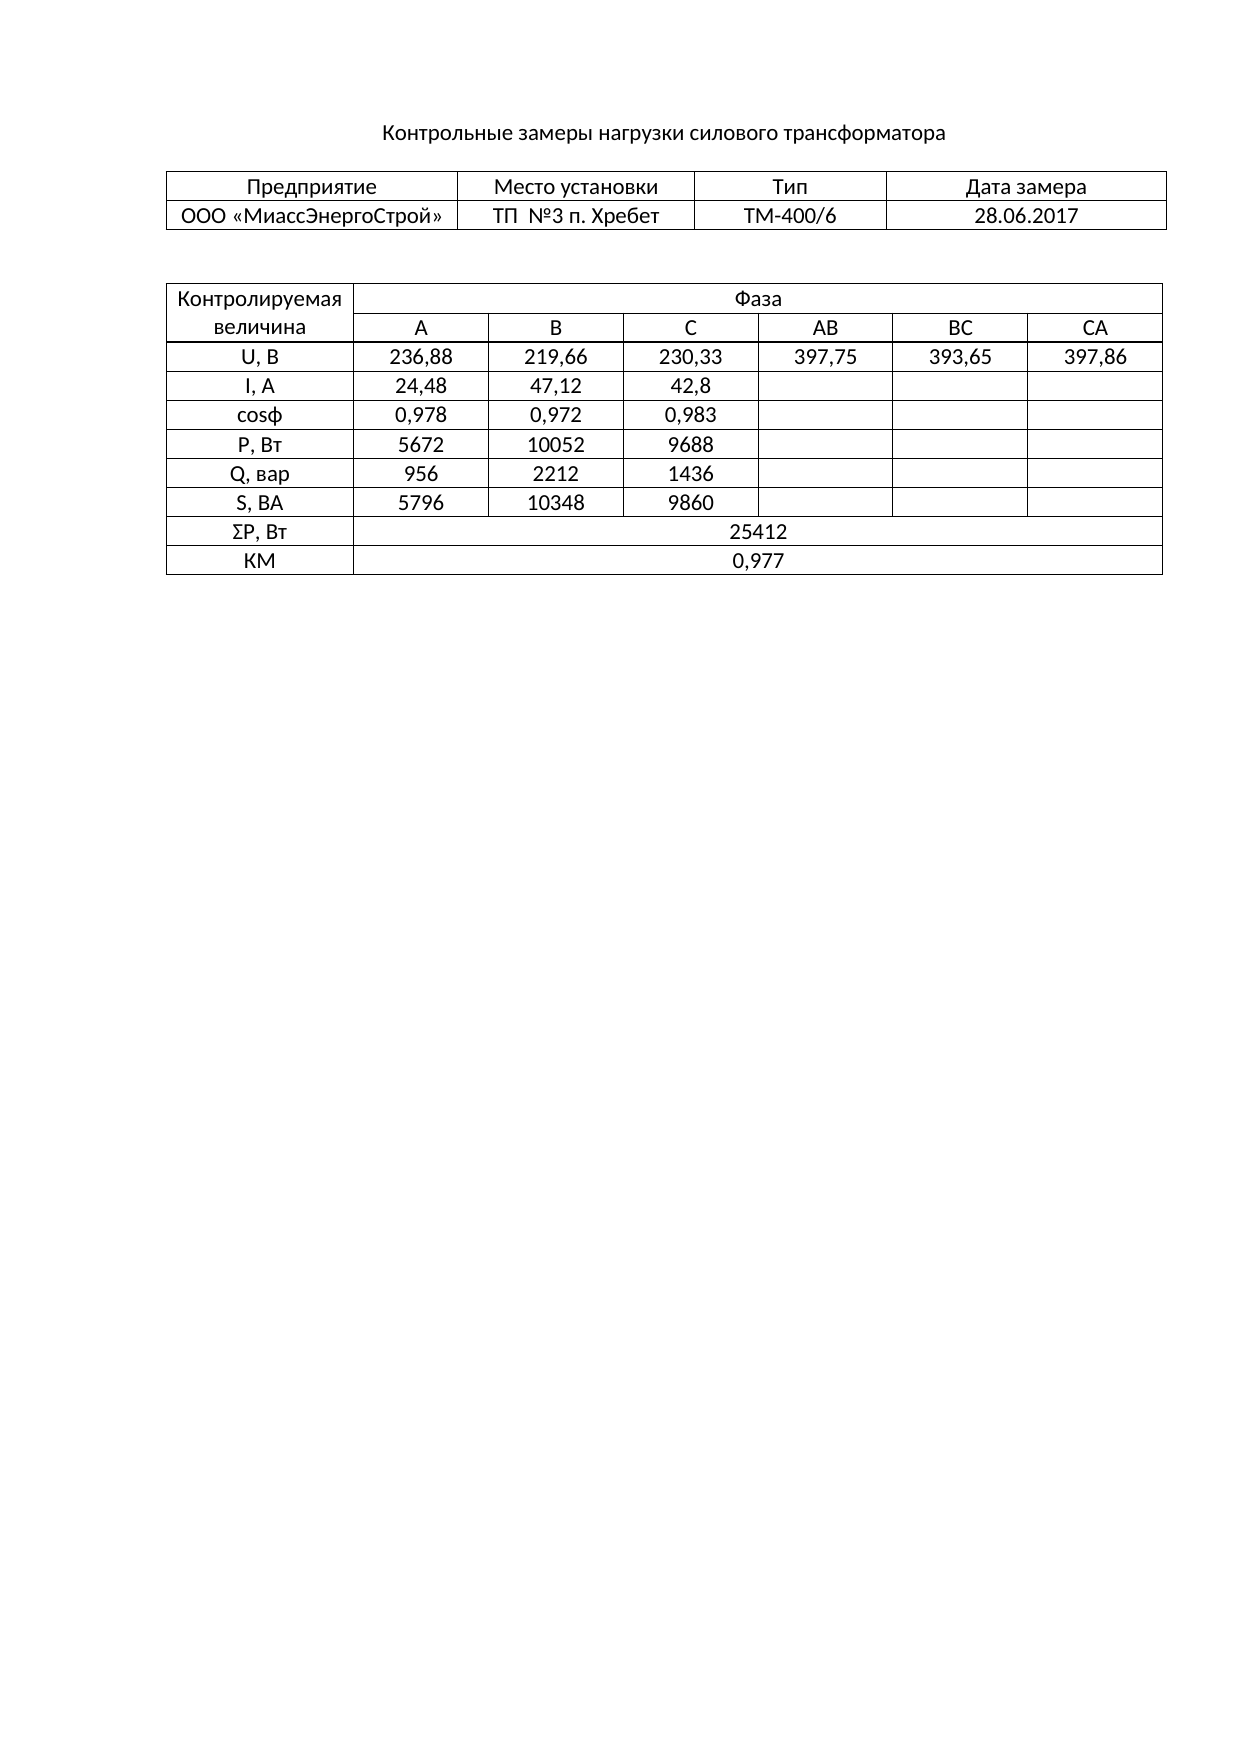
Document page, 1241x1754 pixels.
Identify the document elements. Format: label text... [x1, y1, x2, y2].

table_cell [1028, 459, 1162, 487]
table_header Контролируемая величина [167, 284, 353, 341]
table_cell ТП №3 п. Хребет [458, 201, 694, 229]
table_header Тип [695, 172, 886, 200]
table_cell 5672 [354, 430, 488, 458]
table_cell КМ [167, 546, 353, 574]
table_cell 0,983 [624, 401, 758, 429]
table_cell 10052 [489, 430, 623, 458]
table_cell [893, 459, 1027, 487]
table_cell 230,33 [624, 343, 758, 371]
table_cell 28.06.2017 [887, 201, 1166, 229]
table_cell [893, 488, 1027, 516]
table_cell 25412 [354, 517, 1162, 545]
table_cell 0,978 [354, 401, 488, 429]
table_cell СА [1028, 314, 1162, 341]
table_cell 10348 [489, 488, 623, 516]
table_cell [759, 488, 892, 516]
table_cell ООО «МиассЭнергоСтрой» [167, 201, 457, 229]
table_cell С [624, 314, 758, 341]
table_cell [759, 401, 892, 429]
table_cell [759, 430, 892, 458]
table_cell [759, 459, 892, 487]
table_cell Q, вар [167, 459, 353, 487]
table_cell 236,88 [354, 343, 488, 371]
table_cell I, А [167, 372, 353, 399]
table_cell Р, Вт [167, 430, 353, 458]
table_cell cosϕ [167, 401, 353, 429]
table_cell [893, 430, 1027, 458]
table_cell 397,75 [759, 343, 892, 371]
table_cell 1436 [624, 459, 758, 487]
table_cell А [354, 314, 488, 341]
table_cell В [489, 314, 623, 341]
table_cell 47,12 [489, 372, 623, 399]
table_cell S, ВА [167, 488, 353, 516]
text Контрольные замеры нагрузки силового трансформатора [177, 118, 1152, 146]
table_header Дата замера [887, 172, 1166, 200]
table_cell 2212 [489, 459, 623, 487]
table_header Фаза [354, 284, 1162, 312]
table_cell 5796 [354, 488, 488, 516]
table_cell [893, 372, 1027, 399]
table_cell АВ [759, 314, 892, 341]
table_cell ТМ-400/6 [695, 201, 886, 229]
table_cell [759, 372, 892, 399]
table_cell 42,8 [624, 372, 758, 399]
table_cell [1028, 488, 1162, 516]
table_cell 0,977 [354, 546, 1162, 574]
table_cell ВС [893, 314, 1027, 341]
table_cell 9860 [624, 488, 758, 516]
table_cell 0,972 [489, 401, 623, 429]
table_cell U, В [167, 343, 353, 371]
table_cell 9688 [624, 430, 758, 458]
table_cell [1028, 430, 1162, 458]
table_cell [893, 401, 1027, 429]
table_cell 219,66 [489, 343, 623, 371]
table_cell 397,86 [1028, 343, 1162, 371]
table_cell [1028, 401, 1162, 429]
table_header Предприятие [167, 172, 457, 200]
table_cell [1028, 372, 1162, 399]
table_cell 956 [354, 459, 488, 487]
table_cell 24,48 [354, 372, 488, 399]
table_cell ΣР, Вт [167, 517, 353, 545]
table_cell 393,65 [893, 343, 1027, 371]
table_header Место установки [458, 172, 694, 200]
